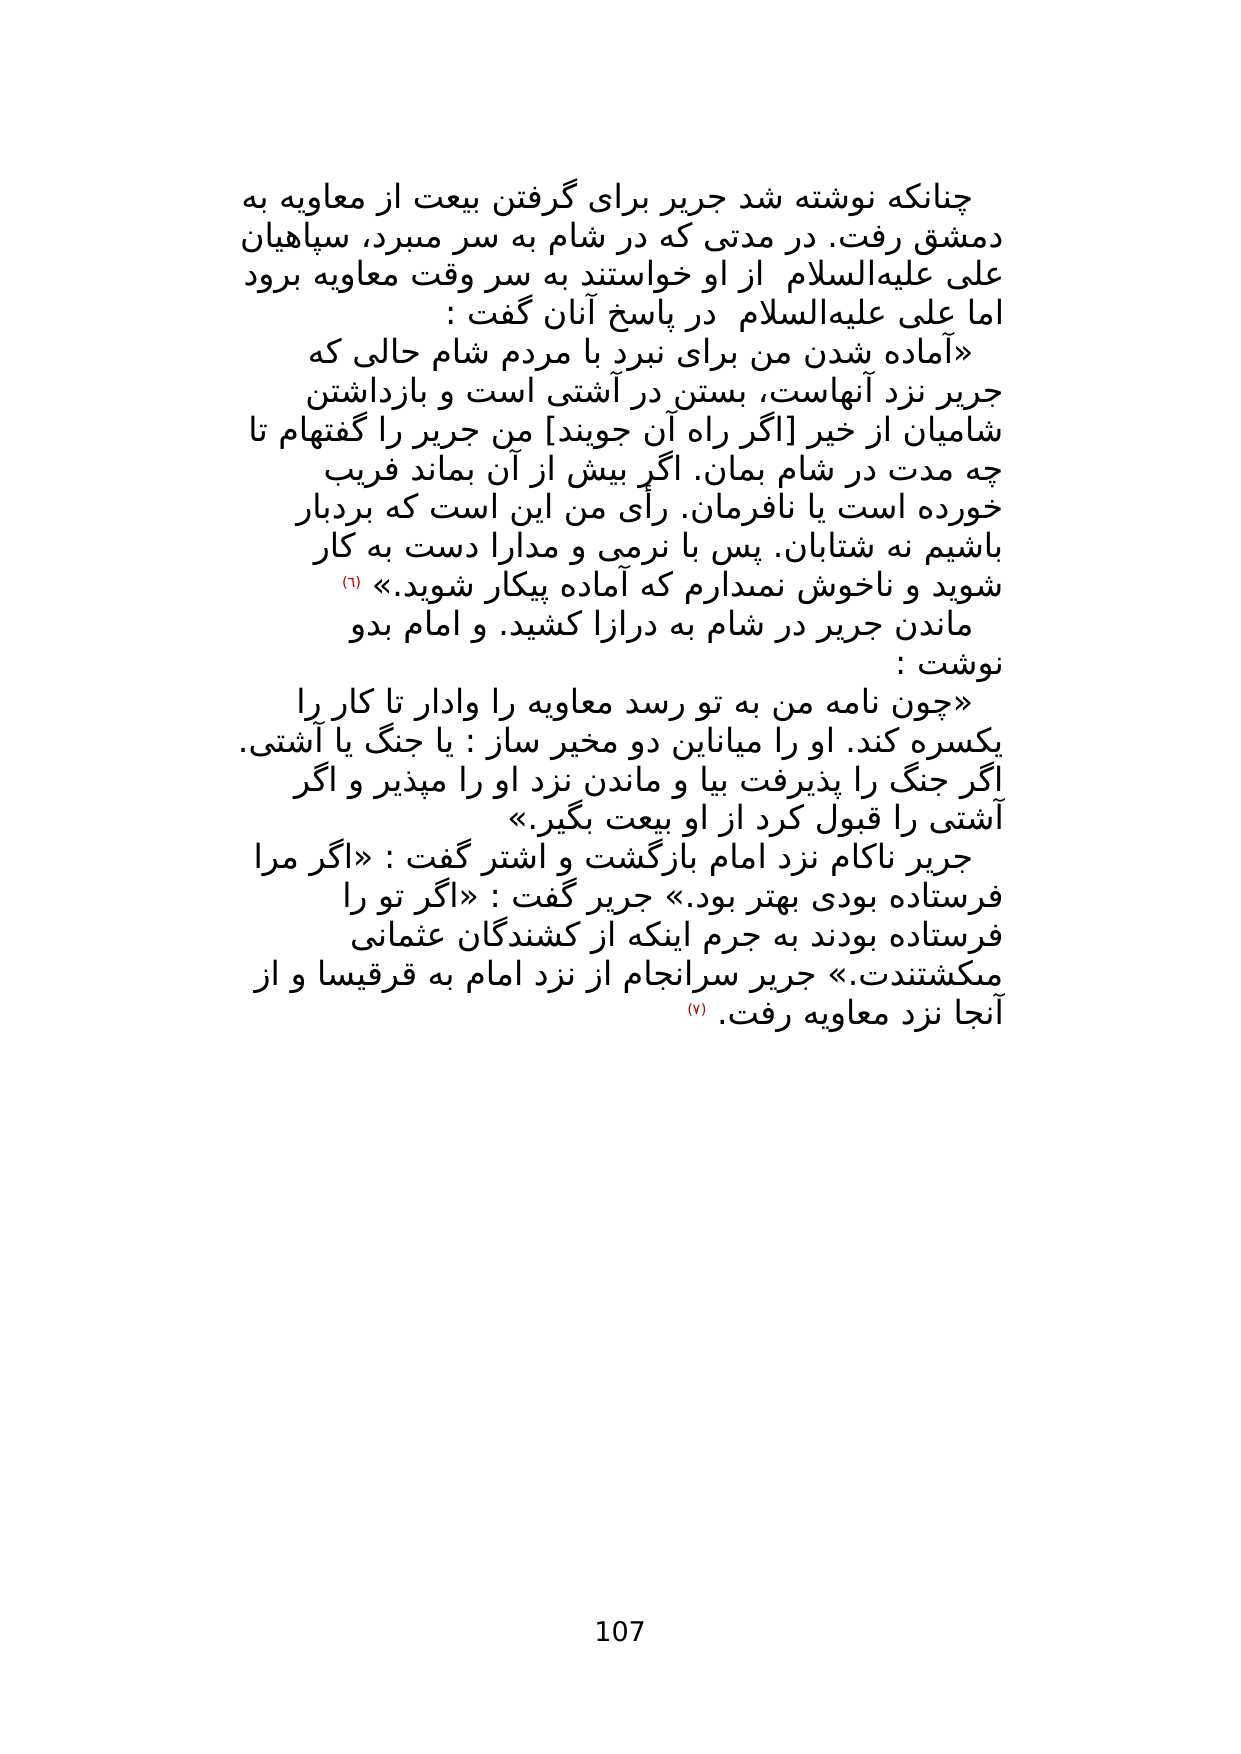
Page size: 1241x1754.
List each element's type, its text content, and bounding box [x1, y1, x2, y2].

text جرير ناكام نزد امام بازگشت و اشتر گفت : «اگر مرا فرستاده بودى بهتر بود.» جرير گفت : «اگر تو را فرستاده بودند به جرم اينكه از كشندگان عثمانى مى‏كشتندت.» جرير سرانجام از نزد امام به قرقيسا و از آنجا نزد معاويه رفت. (٧) [236, 838, 1004, 1032]
text ماندن جرير در شام به درازا كشيد. و امام بدو نوشت : [236, 604, 1004, 682]
text «آماده شدن من براى نبرد با مردم شام حالى كه جرير نزد آنهاست، بستن در آشتى است و بازداشتن شاميان از خير [اگر راه آن جويند] من جرير را گفته‏ام تا چه مدت در شام بمان. اگر بيش از آن بماند فريب خورده است يا نافرمان. رأى من اين است كه بردبار باشيم نه شتابان. پس با نرمى و مدارا دست به كار شويد و ناخوش نمى‏دارم كه آماده پيكار شويد.» (٦) [236, 333, 1004, 604]
text «چون نامه من به تو رسد معاويه را وادار تا كار را يكسره كند. او را ميان‏اين دو مخير ساز : يا جنگ يا آشتى. اگر جنگ را پذيرفت بيا و ماندن نزد او را مپذير و اگر آشتى را قبول كرد از او بيعت بگير.» [236, 682, 1004, 838]
text چنانكه نوشته شد جرير براى گرفتن بيعت از معاويه به دمشق رفت. در مدتى كه در شام به سر مى‏برد، سپاهيان على عليه‌السلام از او خواستند به سر وقت معاويه برود اما على عليه‌السلام در پاسخ آنان گفت : [236, 177, 1004, 333]
